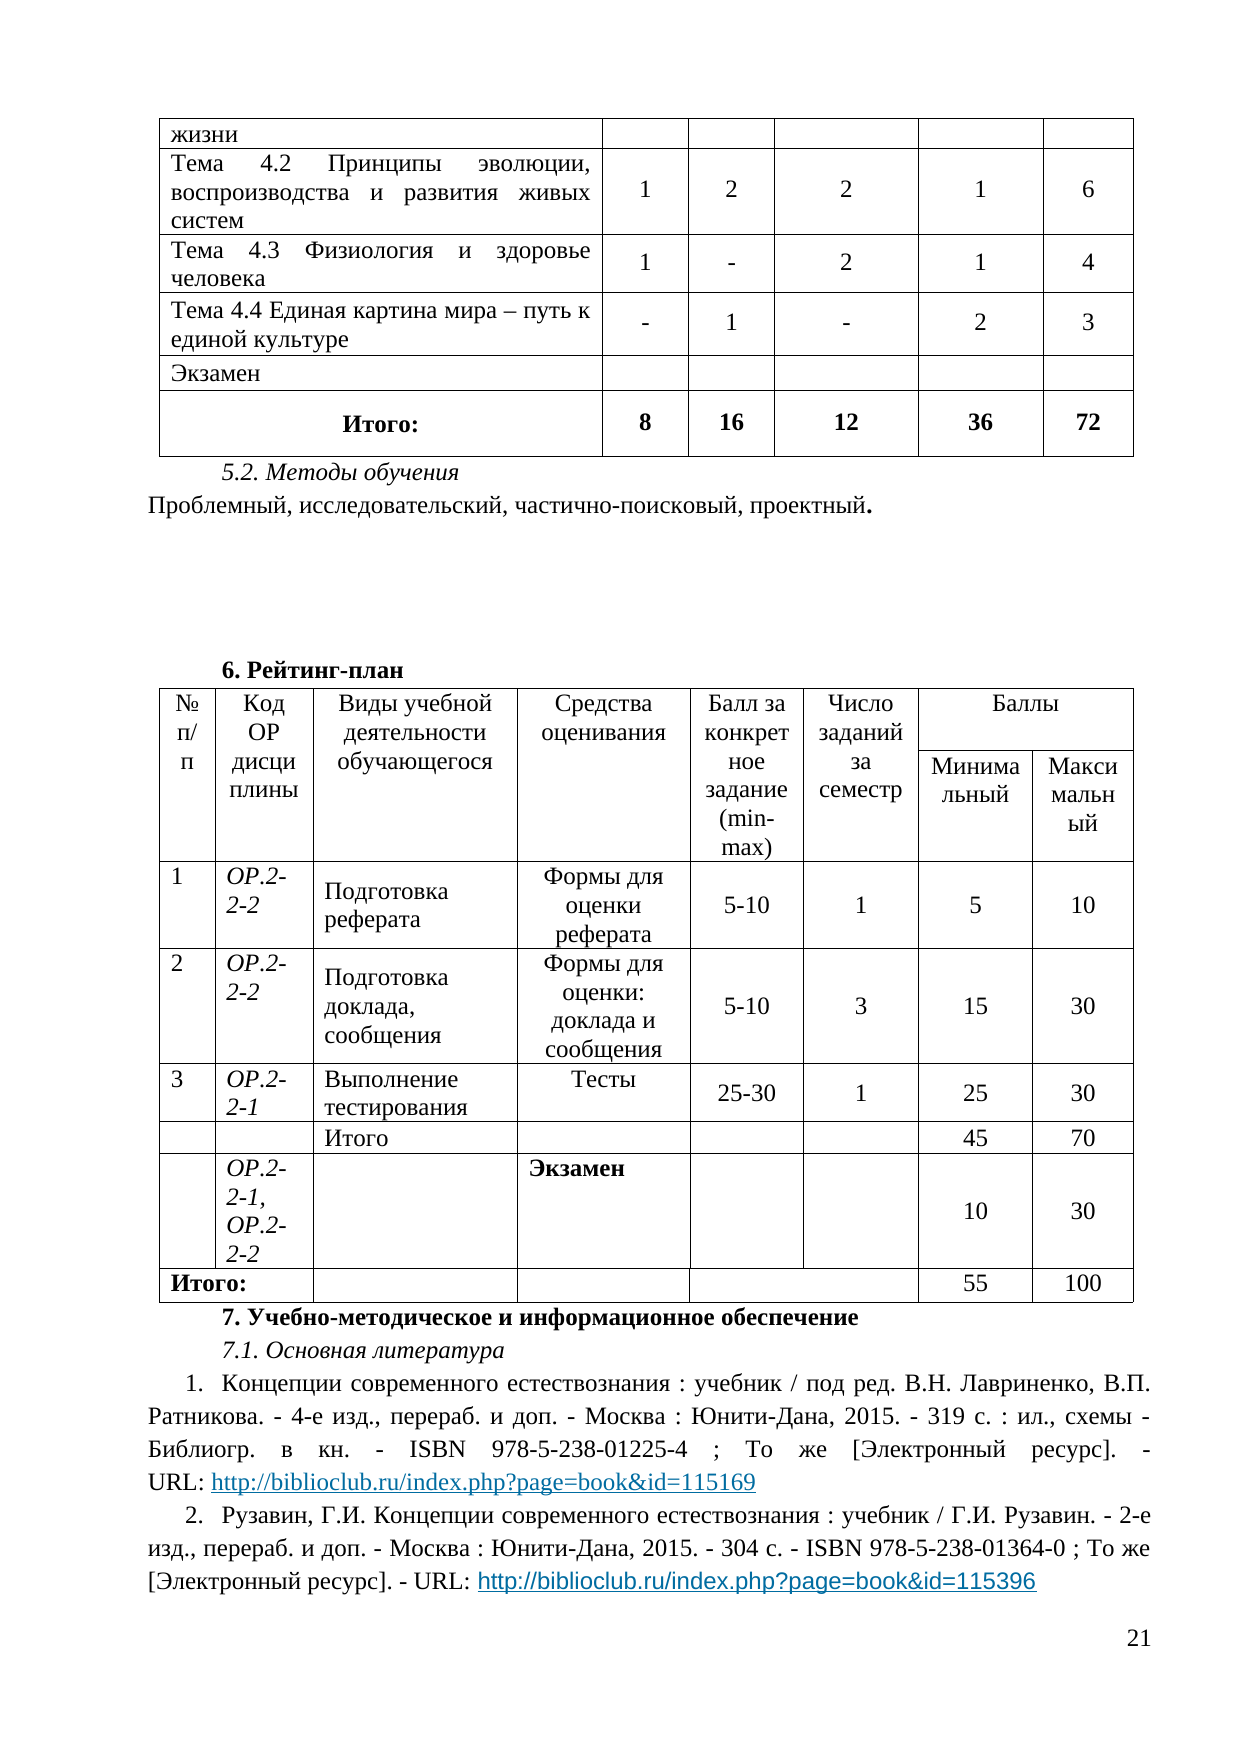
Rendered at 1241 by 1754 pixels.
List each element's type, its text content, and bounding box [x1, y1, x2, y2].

text 6. Рейтинг-план [148, 655, 1152, 683]
table_cell 1 [804, 862, 918, 948]
table_cell 1 [689, 119, 774, 147]
table_cell 10 [919, 1154, 1032, 1268]
table_cell Минимальный [919, 751, 1032, 861]
list Рузавин, Г.И. Концепции современного естествознания : учебник / Г.И. Рузавин. - 2-е изд., перераб. и доп. - Москва : Юнити-Дана, 2015. - 304 с. - ISBN 978-5-238-01364-0 ; То же [Электронный ресурс]. - URL: http://biblioclub.ru/index.php?page=book&id=115396 [148, 1500, 1152, 1595]
table_cell - [603, 119, 688, 147]
table_cell 3 [804, 949, 918, 1063]
table_cell - [775, 293, 918, 355]
table_cell [603, 356, 688, 390]
table_cell 1 [689, 293, 774, 355]
table_cell 3 [160, 1064, 215, 1121]
table_cell ОР.2-2-2 [216, 949, 313, 1063]
table_cell - [689, 235, 774, 292]
table_cell 70 [1033, 1122, 1133, 1152]
table_cell 8 [603, 391, 688, 456]
table_cell 25 [919, 1064, 1032, 1121]
table_cell [691, 1122, 803, 1152]
text 7.1. Основная литература [148, 1335, 1152, 1364]
table_cell 100 [1033, 1269, 1133, 1301]
table_header Код ОР дисциплины [216, 689, 313, 861]
table_cell Выполнение тестирования [314, 1064, 517, 1121]
table_cell Формы для оценки реферата [518, 862, 690, 948]
table_cell Тема 4.2 Принципы эволюции, воспроизводства и развития живых систем [160, 149, 602, 234]
table_cell [804, 1154, 918, 1268]
table_cell [690, 1269, 918, 1301]
table_cell 30 [1033, 1154, 1133, 1268]
table_cell 72 [1044, 391, 1133, 456]
table_header Баллы [919, 689, 1133, 750]
table_cell [314, 1269, 517, 1301]
table_cell 5-10 [691, 862, 803, 948]
table_cell 1 [919, 149, 1043, 234]
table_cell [160, 119, 602, 147]
table_cell 55 [919, 1269, 1032, 1301]
table_cell 15 [919, 949, 1032, 1063]
table_cell - [603, 293, 688, 355]
table_header Виды учебной деятельности обучающегося [314, 689, 517, 861]
table_cell Тема 4.4 Единая картина мира – путь к единой культуре [160, 293, 602, 355]
table_cell Экзамен [518, 1154, 690, 1268]
table_cell 1 [919, 235, 1043, 292]
table_cell 3 [1044, 119, 1133, 147]
text 5.2. Методы обучения [148, 457, 1152, 485]
table_cell Максимальный [1033, 751, 1133, 861]
table_cell [1044, 356, 1133, 390]
table_header Балл за конкретное задание (min-max) [691, 689, 803, 861]
table_cell [689, 356, 774, 390]
table_cell 12 [775, 391, 918, 456]
table_cell 25-30 [691, 1064, 803, 1121]
table_cell [160, 1122, 215, 1152]
table_cell [518, 1122, 690, 1152]
table_cell 4 [1044, 235, 1133, 292]
table_cell Формы для оценки: доклада и сообщения [518, 949, 690, 1063]
table_cell 6 [1044, 149, 1133, 234]
table_cell 2 [689, 149, 774, 234]
table_cell 1 [804, 1064, 918, 1121]
table_cell 3 [1044, 293, 1133, 355]
table_cell 1 [603, 235, 688, 292]
table_cell 16 [689, 391, 774, 456]
table_cell 10 [1033, 862, 1133, 948]
table_cell 30 [1033, 1064, 1133, 1121]
table_cell 5 [919, 862, 1032, 948]
table_cell 36 [919, 391, 1043, 456]
table_cell ОР.2-2-2 [216, 862, 313, 948]
table_header Число заданий за семестр [804, 689, 918, 861]
table_cell [314, 1154, 517, 1268]
table_cell 2 [919, 293, 1043, 355]
table_cell 2 [919, 119, 1043, 147]
table_cell [919, 356, 1043, 390]
table_cell Итого: [160, 391, 602, 456]
list Концепции современного естествознания : учебник / под ред. В.Н. Лавриненко, В.П. Ратникова. - 4-е изд., перераб. и доп. - Москва : Юнити-Дана, 2015. - 319 с. : ил., схемы - Библиогр. в кн. - ISBN 978-5-238-01225-4 ; То же [Электронный ресурс]. - URL: http://biblioclub.ru/index.php?page=book&id=115169 [148, 1368, 1152, 1496]
table_cell Итого: [160, 1269, 313, 1301]
table_cell Экзамен [160, 356, 602, 390]
table_cell ОР.2-2-1 [216, 1064, 313, 1121]
table_cell - [775, 119, 918, 147]
table_cell 2 [775, 235, 918, 292]
table_cell ОР.2-2-1, ОР.2-2-2 [216, 1154, 313, 1268]
table_cell [804, 1122, 918, 1152]
table_cell [160, 1154, 215, 1268]
table_cell [216, 1122, 313, 1152]
table_cell [691, 1154, 803, 1268]
table_cell 1 [160, 862, 215, 948]
text Проблемный, исследовательский, частично-поисковый, проектный. [148, 490, 1152, 518]
table_cell Итого [314, 1122, 517, 1152]
table_cell [775, 356, 918, 390]
table_cell [518, 1269, 689, 1301]
table_header № п/п [160, 689, 215, 861]
table_cell Подготовка доклада, сообщения [314, 949, 517, 1063]
table_cell 2 [775, 149, 918, 234]
table_cell 1 [603, 149, 688, 234]
table_cell 45 [919, 1122, 1032, 1152]
table_header Средства оценивания [518, 689, 690, 861]
table_cell Подготовка реферата [314, 862, 517, 948]
table_cell 5-10 [691, 949, 803, 1063]
text 7. Учебно-методическое и информационное обеспечение [148, 1302, 1152, 1331]
table_cell Тесты [518, 1064, 690, 1121]
table_cell 30 [1033, 949, 1133, 1063]
table_cell 2 [160, 949, 215, 1063]
table_cell Тема 4.3 Физиология и здоровье человека [160, 235, 602, 292]
